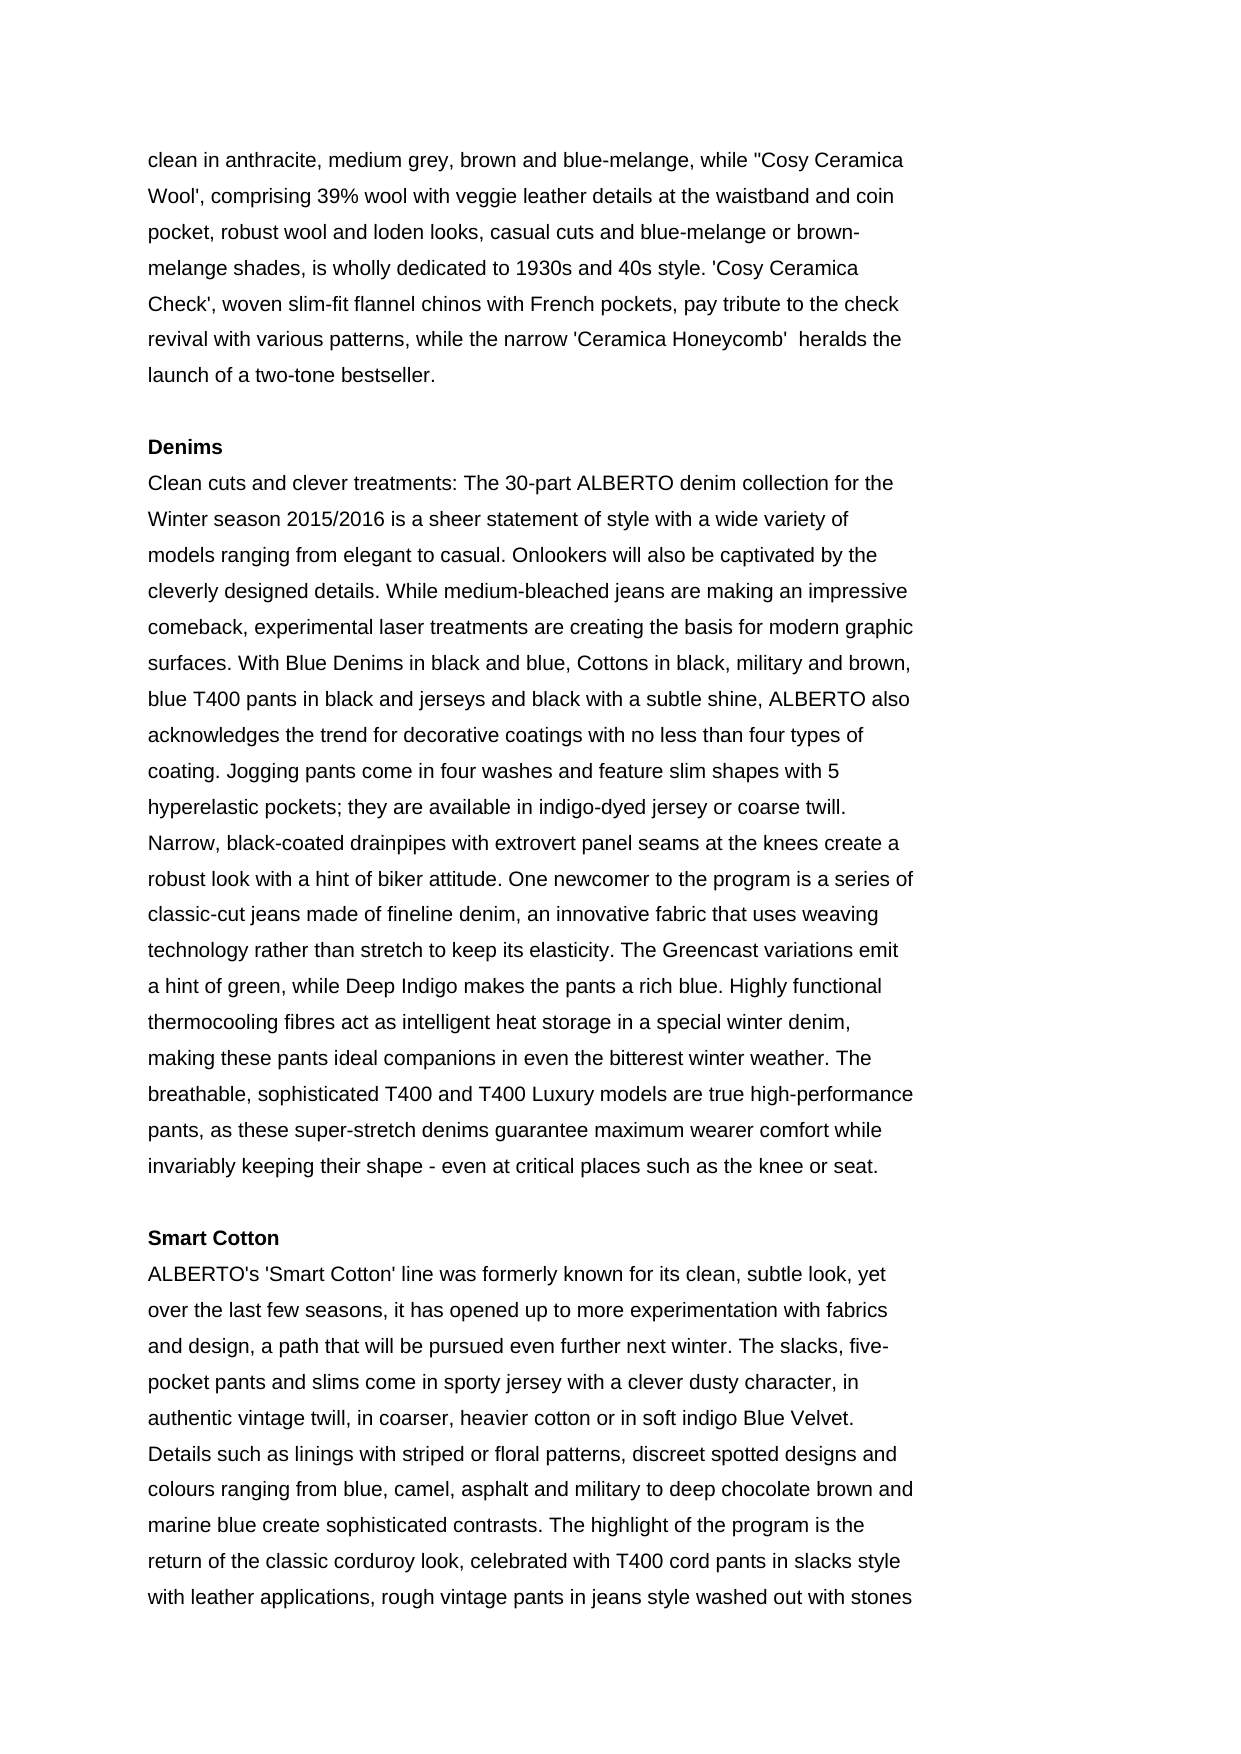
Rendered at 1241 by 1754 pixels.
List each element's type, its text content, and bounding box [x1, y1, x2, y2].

text Smart Cotton [148, 1226, 916, 1250]
text Clean cuts and clever treatments: The 30-part ALBERTO denim collection for the Winter season 2015/2016 is a sheer statement of style with a wide variety of models ranging from elegant to casual. Onlookers will also be captivated by the cleverly designed details. While medium-bleached jeans are making an impressive comeback, experimental laser treatments are creating the basis for modern graphic surfaces. With Blue Denims in black and blue, Cottons in black, military and brown, blue T400 pants in black and jerseys and black with a subtle shine, ALBERTO also acknowledges the trend for decorative coatings with no less than four types of coating. Jogging pants come in four washes and feature slim shapes with 5 hyperelastic pockets; they are available in indigo-dyed jersey or coarse twill. Narrow, black-coated drainpipes with extrovert panel seams at the knees create a robust look with a hint of biker attitude. One newcomer to the program is a series of classic-cut jeans made of fineline denim, an innovative fabric that uses weaving technology rather than stretch to keep its elasticity. The Greencast variations emit a hint of green, while Deep Indigo makes the pants a rich blue. Highly functional thermocooling fibres act as intelligent heat storage in a special winter denim, making these pants ideal companions in even the bitterest winter weather. The breathable, sophisticated T400 and T400 Luxury models are true high-performance pants, as these super-stretch denims guarantee maximum wearer comfort while invariably keeping their shape - even at critical places such as the knee or seat. [148, 471, 915, 1178]
text Denims [148, 435, 916, 459]
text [148, 1262, 916, 1609]
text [148, 148, 916, 387]
